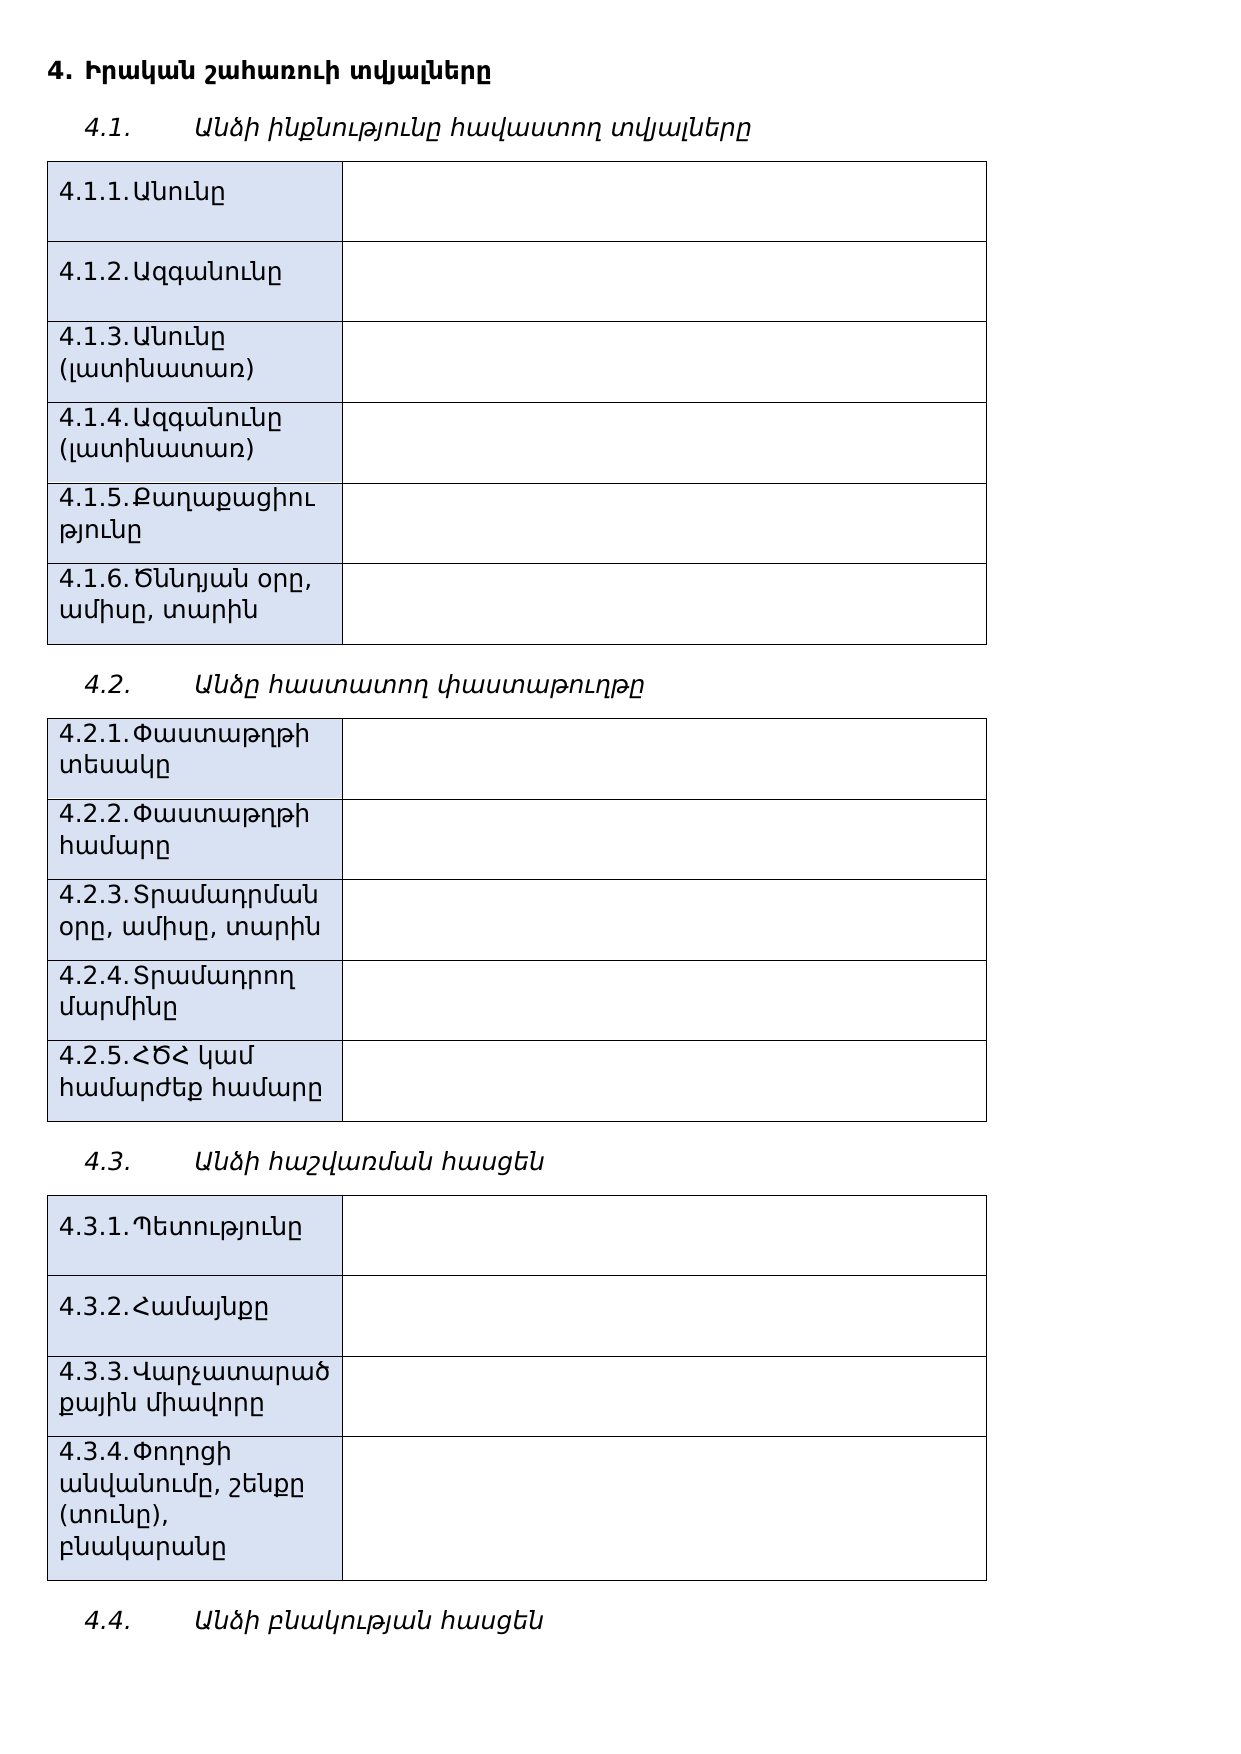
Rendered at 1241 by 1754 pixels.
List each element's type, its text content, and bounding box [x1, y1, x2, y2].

list Անձի հաշվառման հասցեն [84, 1147, 1172, 1176]
table_header [343, 1196, 986, 1275]
table_cell ՀԾՀ կամ համարժեք համարը [48, 1041, 342, 1121]
table_cell Փաստաթղթի համարը [48, 800, 342, 879]
table_header Անունը [48, 162, 342, 241]
table_cell [343, 800, 986, 879]
table_cell Քաղաքացիությունը [48, 484, 342, 563]
table_cell [343, 1041, 986, 1121]
table_cell [343, 484, 986, 563]
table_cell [48, 1437, 342, 1580]
table_cell Ազգանունը [48, 242, 342, 321]
table_cell [343, 1276, 986, 1356]
table_cell [343, 242, 986, 321]
table_cell Անունը (լատինատառ) [48, 322, 342, 402]
table_cell [343, 322, 986, 402]
list Իրական շահառուի տվյալները [47, 56, 1172, 85]
table_cell [343, 961, 986, 1040]
table_cell [343, 403, 986, 482]
table_header Պետությունը [48, 1196, 342, 1275]
table_cell [343, 1437, 986, 1580]
table_cell Ազգանունը (լատինատառ) [48, 403, 342, 482]
list Անձը հաստատող փաստաթուղթը [84, 670, 1172, 699]
table_header [343, 719, 986, 798]
table_cell [343, 880, 986, 960]
table_cell Վարչատարածքային միավորը [48, 1357, 342, 1436]
table_header Փաստաթղթի տեսակը [48, 719, 342, 798]
table_cell [343, 564, 986, 644]
list Անձի բնակության հասցեն [84, 1606, 1172, 1635]
table_cell Տրամադրման օրը, ամիսը, տարին [48, 880, 342, 960]
table_header [343, 162, 986, 241]
table_cell Տրամադրող մարմինը [48, 961, 342, 1040]
table_cell [343, 1357, 986, 1436]
table_cell Համայնքը [48, 1276, 342, 1356]
list Անձի ինքնությունը հավաստող տվյալները [84, 113, 1172, 142]
table_cell Ծննդյան օրը, ամիսը, տարին [48, 564, 342, 644]
